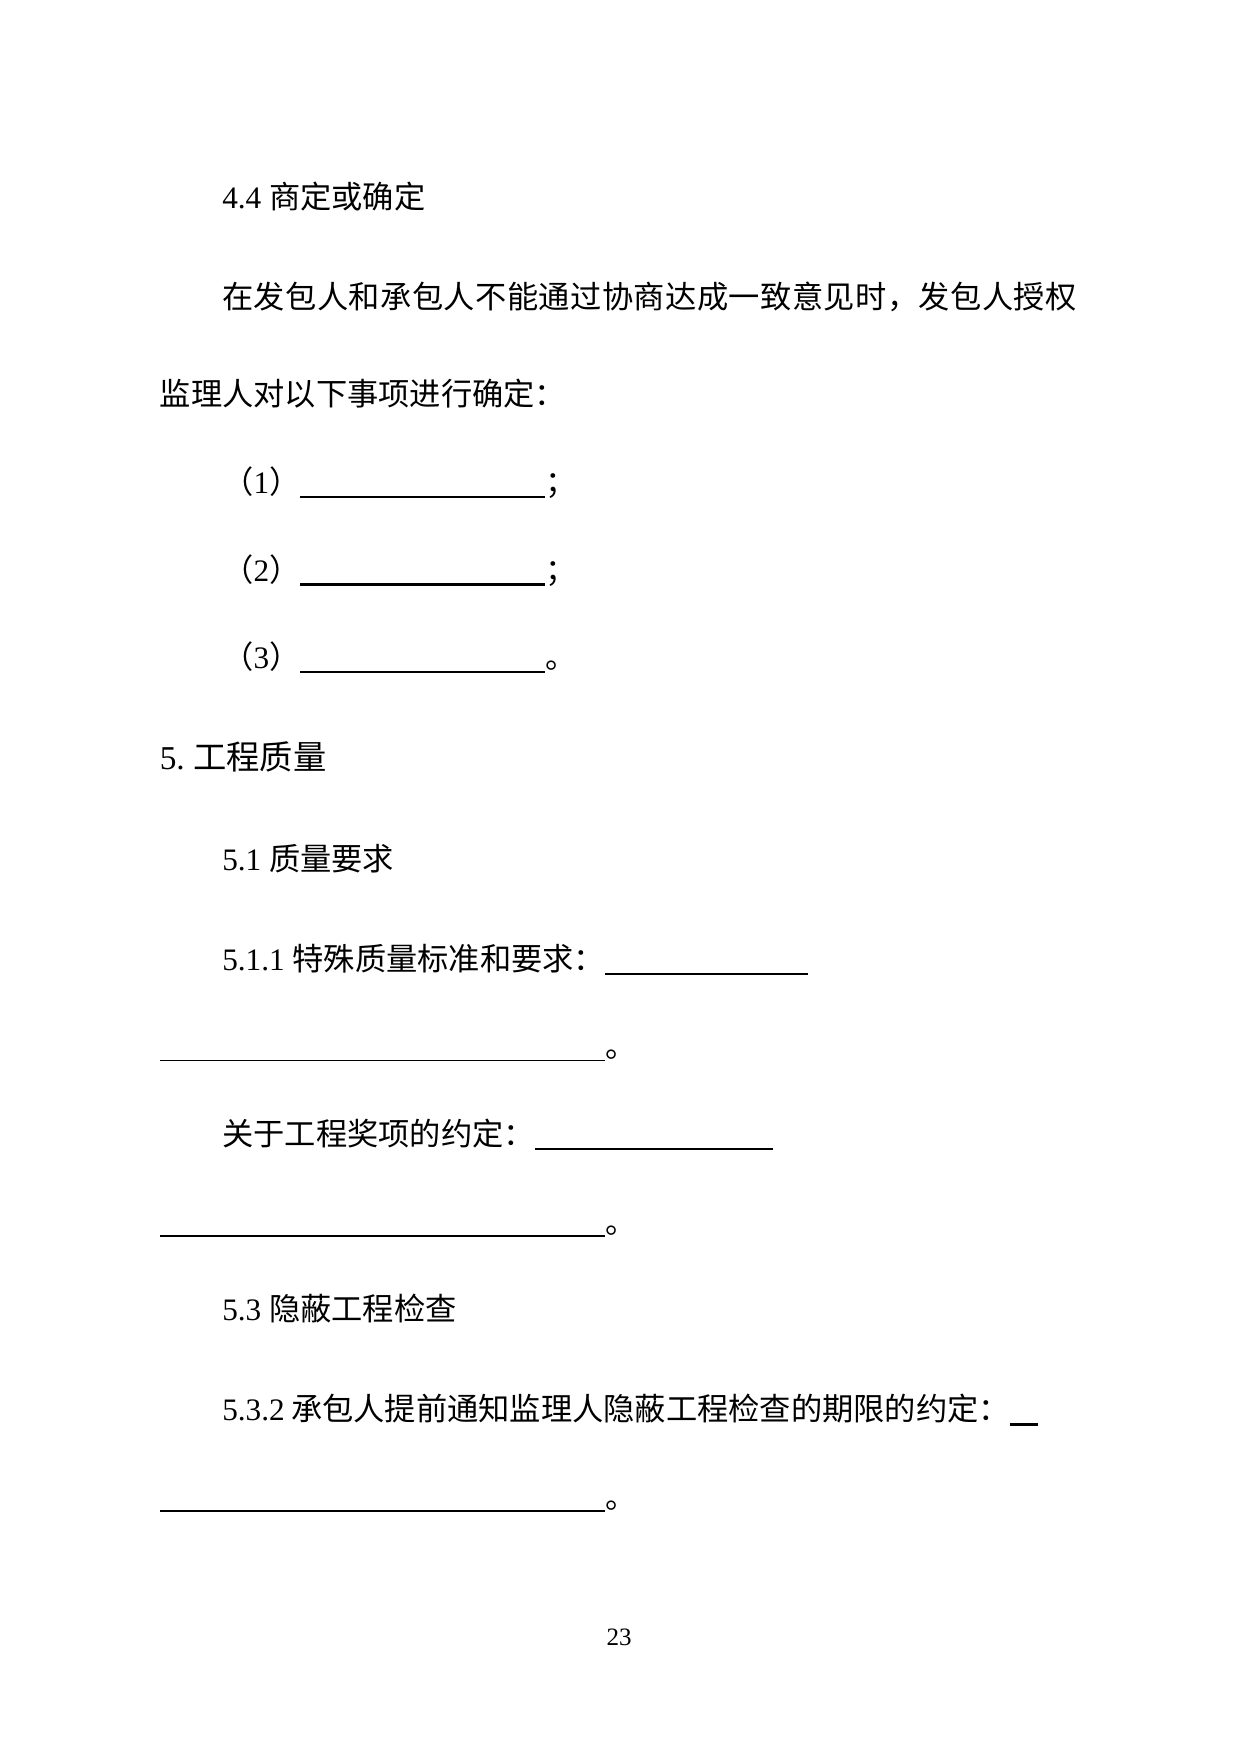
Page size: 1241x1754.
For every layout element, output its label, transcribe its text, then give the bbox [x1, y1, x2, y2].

text 关于工程奖项的约定： [159, 1099, 1078, 1164]
text 。 [159, 1012, 1078, 1077]
text 5.3.2承包人提前通知监理人隐蔽工程检查的期限的约定： [159, 1375, 1078, 1440]
text 5.1 质量要求 [159, 824, 1078, 889]
text 5.1.1 特殊质量标准和要求： [159, 924, 1078, 989]
text 在发包人和承包人不能通过协商达成一致意见时，发包人授权监理人对以下事项进行确定： [159, 262, 1078, 424]
text （3） 。 [159, 622, 1078, 687]
text 4.4 商定或确定 [159, 162, 1078, 227]
text 。 [159, 1187, 1078, 1252]
text （1） ； [159, 447, 1078, 512]
text 。 [159, 1462, 1078, 1527]
text 5.3 隐蔽工程检查 [159, 1274, 1078, 1339]
subtitle 5. 工程质量 [159, 722, 1078, 787]
text （2） ； [159, 535, 1078, 600]
